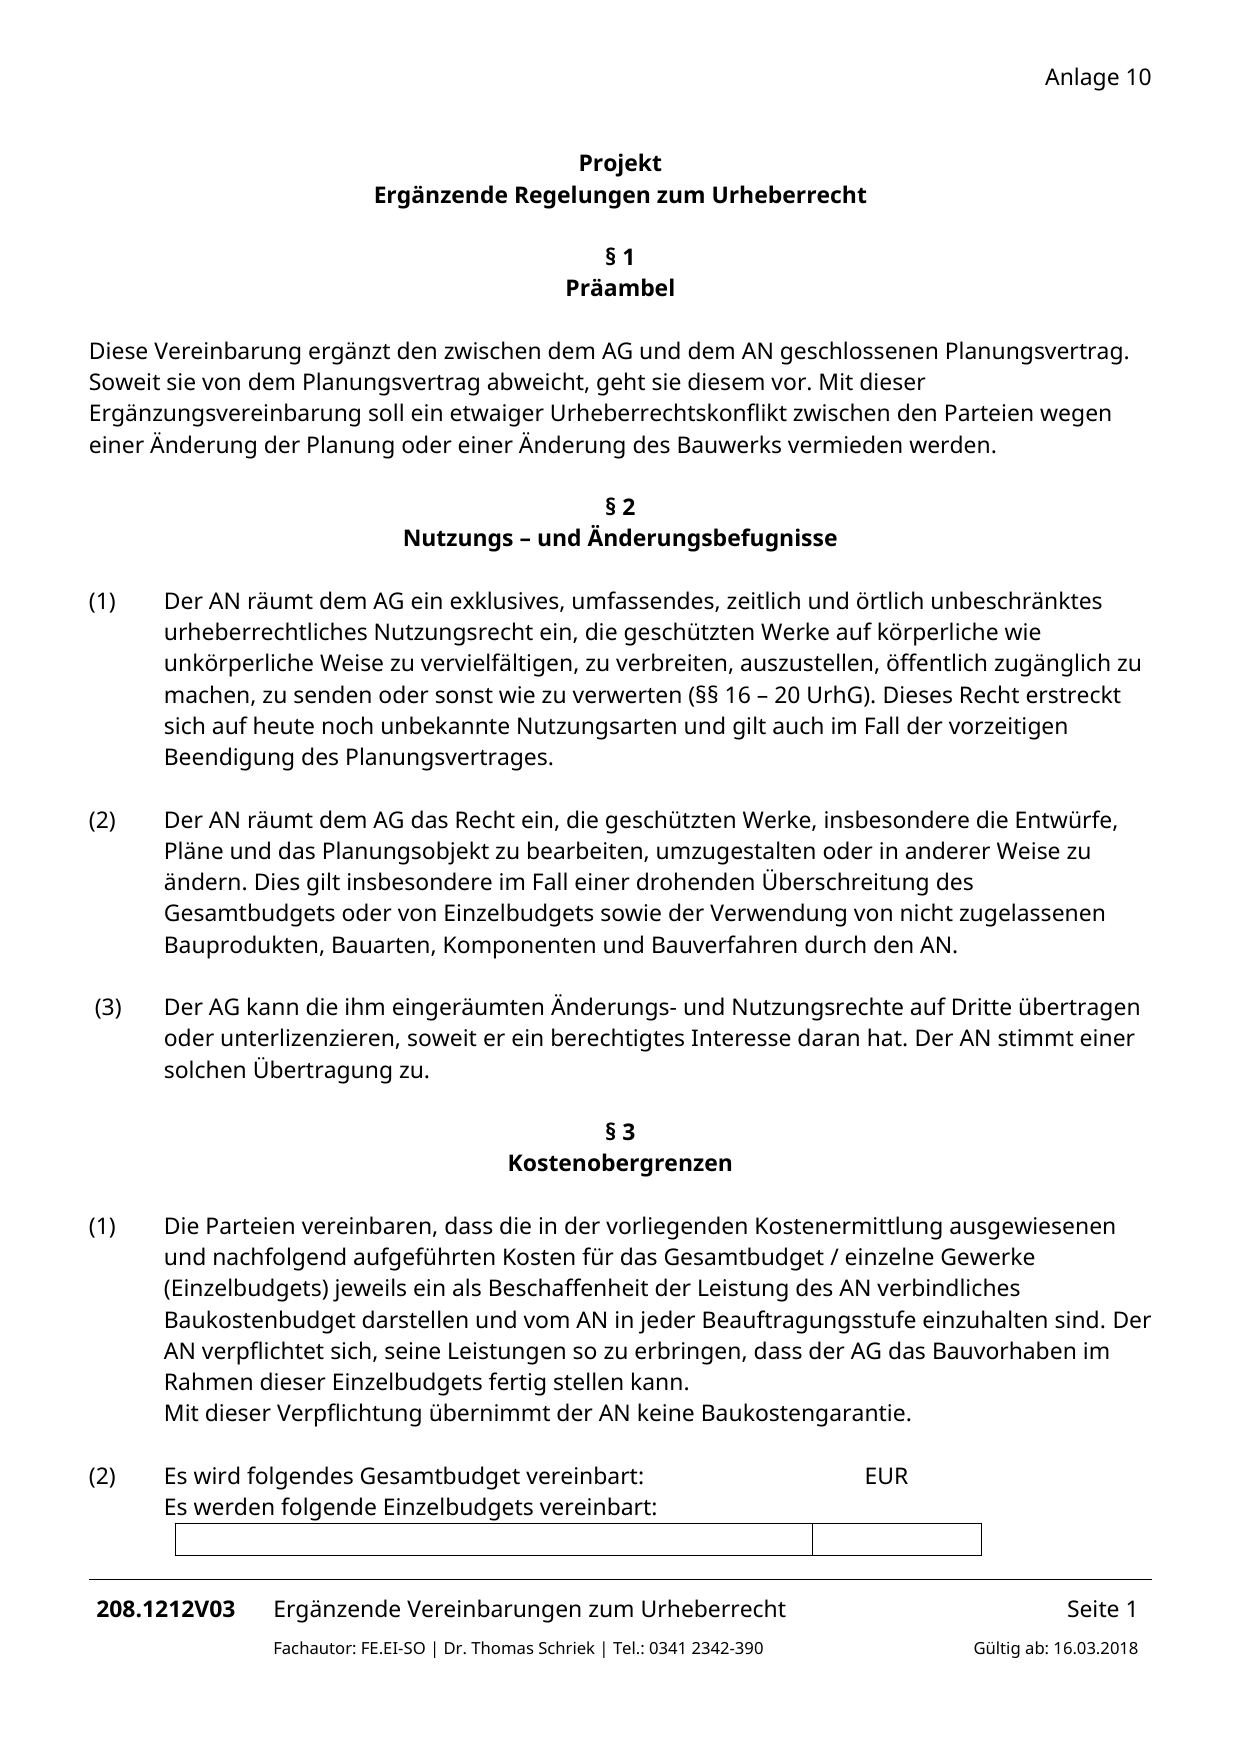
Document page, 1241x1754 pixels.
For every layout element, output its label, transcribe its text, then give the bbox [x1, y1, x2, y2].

text Mit dieser Verpflichtung übernimmt der AN keine Baukostengarantie. [89, 1397, 1152, 1429]
text Nutzungs – und Änderungsbefugnisse [89, 522, 1152, 554]
text (3) Der AG kann die ihm eingeräumten Änderungs- und Nutzungsrechte auf Dritte übertragen oder unterlizenzieren, soweit er ein berechtigtes Interesse daran hat. Der AN stimmt einer solchen Übertragung zu. [89, 991, 1152, 1085]
text Projekt [89, 147, 1152, 179]
text Ergänzende Regelungen zum Urheberrecht [89, 179, 1152, 210]
text (1) Der AN räumt dem AG ein exklusives, umfassendes, zeitlich und örtlich unbeschränktes urheberrechtliches Nutzungsrecht ein, die geschützten Werke auf körperliche wie unkörperliche Weise zu vervielfältigen, zu verbreiten, auszustellen, öffentlich zugänglich zu machen, zu senden oder sonst wie zu verwerten (§§ 16 – 20 UrhG). Dieses Recht erstreckt sich auf heute noch unbekannte Nutzungsarten und gilt auch im Fall der vorzeitigen Beendigung des Planungsvertrages. [89, 585, 1152, 772]
text § 1 [89, 241, 1152, 272]
text § 3 [89, 1116, 1152, 1147]
text Diese Vereinbarung ergänzt den zwischen dem AG und dem AN geschlossenen Planungsvertrag. Soweit sie von dem Planungsvertrag abweicht, geht sie diesem vor. Mit dieser Ergänzungsvereinbarung soll ein etwaiger Urheberrechtskonflikt zwischen den Parteien wegen einer Änderung der Planung oder einer Änderung des Bauwerks vermieden werden. [89, 335, 1152, 460]
text Es werden folgende Einzelbudgets vereinbart: [164, 1491, 1152, 1522]
text (2) Der AN räumt dem AG das Recht ein, die geschützten Werke, insbesondere die Entwürfe, Pläne und das Planungsobjekt zu bearbeiten, umzugestalten oder in anderer Weise zu ändern. Dies gilt insbesondere im Fall einer drohenden Überschreitung des Gesamtbudgets oder von Einzelbudgets sowie der Verwendung von nicht zugelassenen Bauprodukten, Bauarten, Komponenten und Bauverfahren durch den AN. [89, 804, 1152, 960]
table_header [176, 1524, 812, 1555]
text § 2 [89, 491, 1152, 522]
table_header [813, 1524, 981, 1555]
text (1) Die Parteien vereinbaren, dass die in der vorliegenden Kostenermittlung ausgewiesenen und nachfolgend aufgeführten Kosten für das Gesamtbudget / einzelne Gewerke (Einzelbudgets) jeweils ein als Beschaffenheit der Leistung des AN verbindliches Baukostenbudget darstellen und vom AN in jeder Beauftragungsstufe einzuhalten sind. Der AN verpflichtet sich, seine Leistungen so zu erbringen, dass der AG das Bauvorhaben im Rahmen dieser Einzelbudgets fertig stellen kann. [89, 1210, 1152, 1397]
text (2) Es wird folgendes Gesamtbudget vereinbart: EUR [89, 1460, 1152, 1491]
text Kostenobergrenzen [89, 1147, 1152, 1179]
text Präambel [89, 272, 1152, 304]
